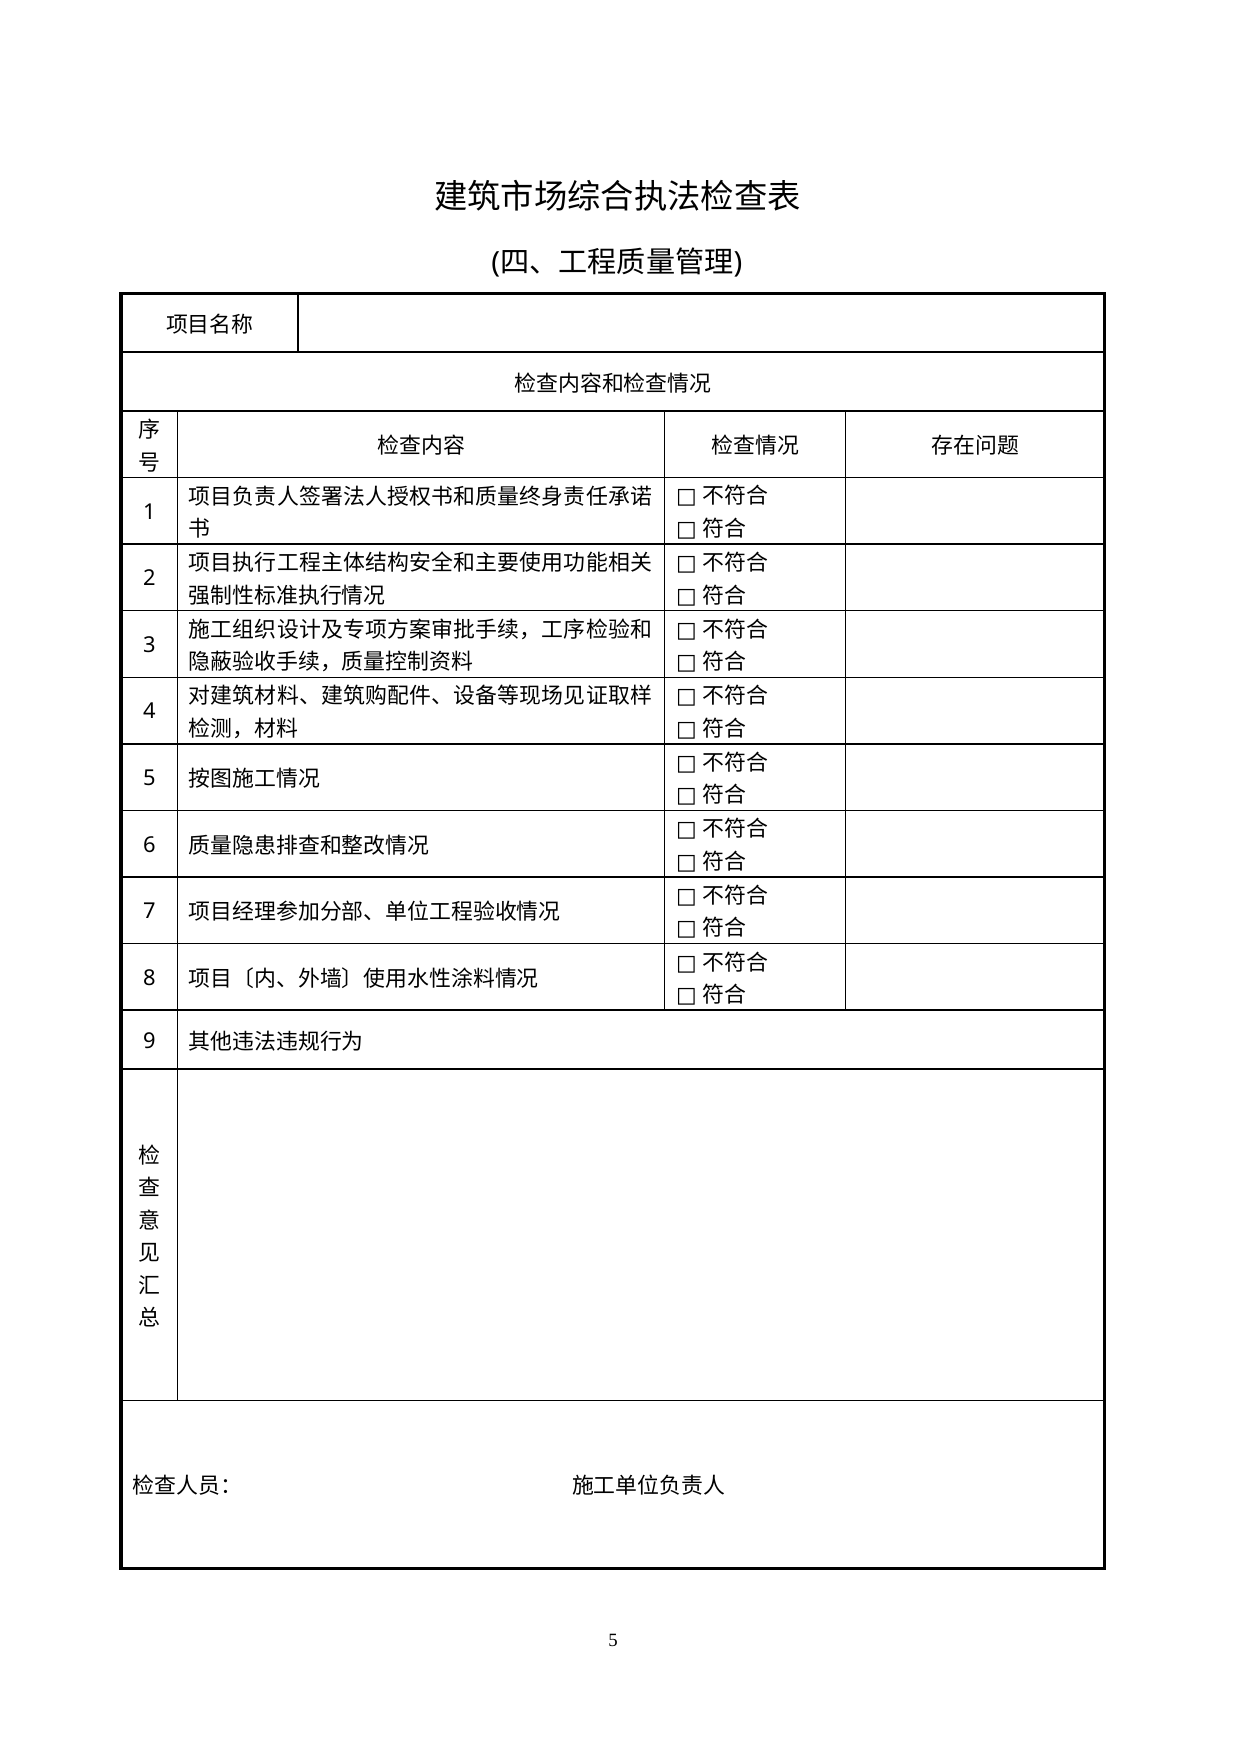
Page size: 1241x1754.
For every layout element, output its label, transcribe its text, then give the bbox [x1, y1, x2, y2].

table_cell [846, 545, 1103, 610]
table_cell 9 [123, 1011, 177, 1068]
table_cell [846, 944, 1103, 1009]
table_cell 序号 [123, 412, 177, 477]
table_cell 对建筑材料、建筑购配件、设备等现场见证取样检测，材料 [178, 678, 664, 743]
table_cell 存在问题 [846, 412, 1103, 477]
table_cell 6 [123, 811, 177, 876]
table_cell [846, 478, 1103, 543]
table_cell □ 不符合 □ 符合 [665, 478, 845, 543]
table_cell [846, 878, 1103, 943]
table_cell 项目执行工程主体结构安全和主要使用功能相关强制性标准执行情况 [178, 545, 664, 610]
table_cell [846, 811, 1103, 876]
table_header 项目名称 [123, 295, 297, 351]
table_cell [846, 678, 1103, 743]
table_cell □ 不符合 □ 符合 [665, 811, 845, 876]
table_cell □ 不符合 □ 符合 [665, 545, 845, 610]
text (四、工程质量管理) [162, 227, 1063, 292]
table_cell [846, 745, 1103, 809]
table_cell 3 [123, 611, 177, 676]
table_cell 按图施工情况 [178, 745, 664, 809]
table_cell 2 [123, 545, 177, 610]
table_cell 检查人员： 施工单位负责人 [123, 1401, 1103, 1567]
table_cell 项目经理参加分部、单位工程验收情况 [178, 878, 664, 943]
text 建筑市场综合执法检查表 [162, 162, 1063, 227]
table_cell 7 [123, 878, 177, 943]
table_cell □ 不符合 □ 符合 [665, 944, 845, 1009]
table_cell 质量隐患排查和整改情况 [178, 811, 664, 876]
table_cell [846, 611, 1103, 676]
table_cell 检查内容 [178, 412, 664, 477]
table_cell □ 不符合 □ 符合 [665, 878, 845, 943]
table_cell 其他违法违规行为 [178, 1011, 1103, 1068]
table_cell 检查意见汇总 [123, 1070, 177, 1400]
table_cell 检查情况 [665, 412, 845, 477]
table_cell 项目〔内、外墙〕使用水性涂料情况 [178, 944, 664, 1009]
table_cell 8 [123, 944, 177, 1009]
table_cell 检查内容和检查情况 [123, 353, 1103, 410]
table_cell □ 不符合 □ 符合 [665, 611, 845, 676]
table_cell 项目负责人签署法人授权书和质量终身责任承诺书 [178, 478, 664, 543]
table_cell 5 [123, 745, 177, 809]
table_cell [178, 1070, 1103, 1400]
table_cell 施工组织设计及专项方案审批手续，工序检验和隐蔽验收手续，质量控制资料 [178, 611, 664, 676]
table_cell □ 不符合 □ 符合 [665, 678, 845, 743]
table_cell □ 不符合 □ 符合 [665, 745, 845, 809]
table_cell 1 [123, 478, 177, 543]
table_header [299, 295, 1103, 351]
table_cell 4 [123, 678, 177, 743]
